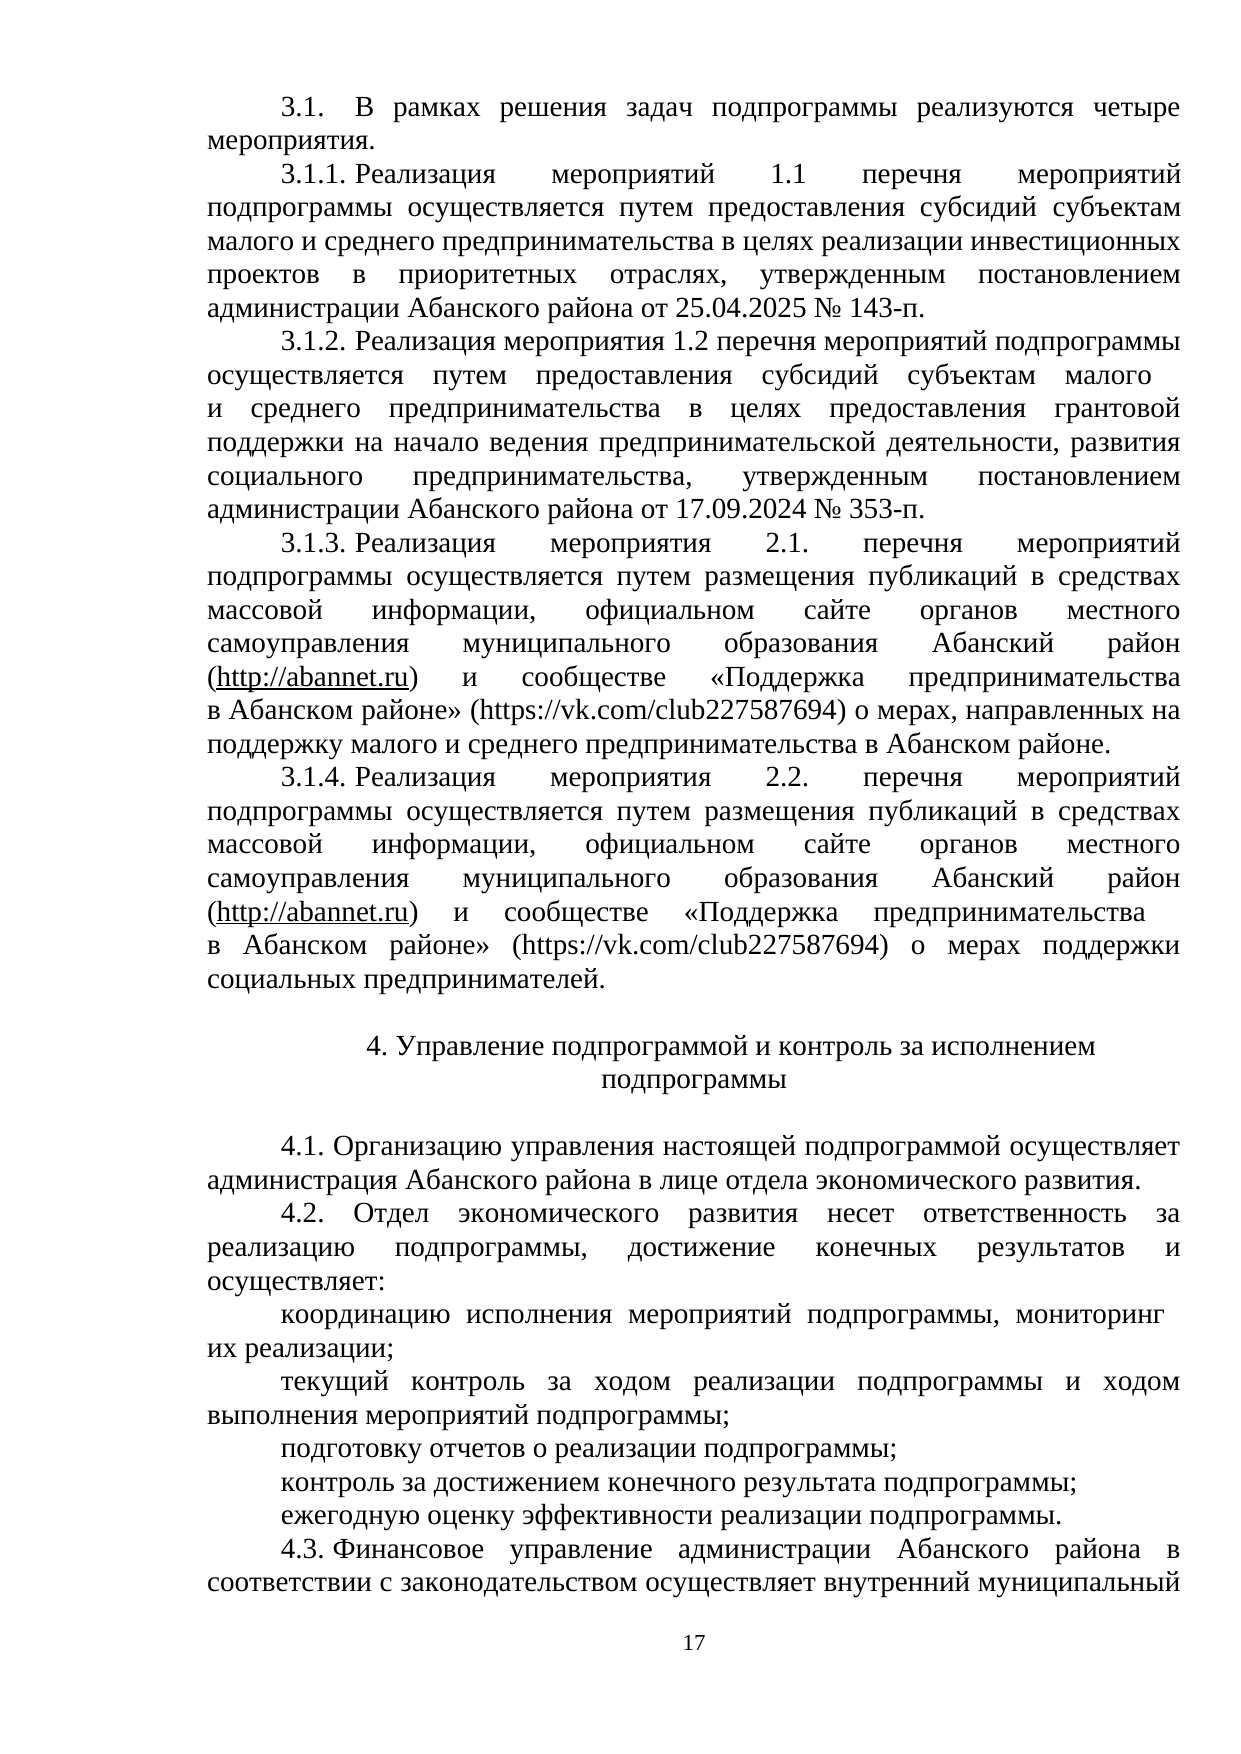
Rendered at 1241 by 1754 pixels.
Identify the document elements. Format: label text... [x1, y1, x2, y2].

text контроль за достижением конечного результата подпрограммы; [207, 1464, 1181, 1497]
text 4.1. Организацию управления настоящей подпрограммой осуществляет администрация Абанского района в лице отдела экономического развития. [207, 1128, 1181, 1196]
text координацию исполнения мероприятий подпрограммы, мониторинг их реализации; [207, 1296, 1181, 1363]
list Реализация мероприятия 1.2 перечня мероприятий подпрограммы осуществляется путем предоставления субсидий субъектам малого и среднего предпринимательства в целях предоставления грантовой поддержки на начало ведения предпринимательской деятельности, развития социального предпринимательства, утвержденным постановлением администрации Абанского района от 17.09.2024 № 353-п. [207, 323, 1181, 525]
list Реализация мероприятия 2.2. перечня мероприятий подпрограммы осуществляется путем размещения публикаций в средствах массовой информации, официальном сайте органов местного самоуправления муниципального образования Абанский район (http://abannet.ru) и сообществе «Поддержка предпринимательства в Абанском районе» (https://vk.com/club227587694) о мерах поддержки социальных предпринимателей. [207, 759, 1181, 994]
text 4.2. Отдел экономического развития несет ответственность за реализацию подпрограммы, достижение конечных результатов и осуществляет: [207, 1196, 1181, 1296]
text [207, 1531, 1181, 1598]
list Реализация мероприятия 2.1. перечня мероприятий подпрограммы осуществляется путем размещения публикаций в средствах массовой информации, официальном сайте органов местного самоуправления муниципального образования Абанский район (http://abannet.ru) и сообществе «Поддержка предпринимательства в Абанском районе» (https://vk.com/club227587694) о мерах, направленных на поддержку малого и среднего предпринимательства в Абанском районе. [207, 525, 1181, 759]
list Реализация мероприятий 1.1 перечня мероприятий подпрограммы осуществляется путем предоставления субсидий субъектам малого и среднего предпринимательства в целях реализации инвестиционных проектов в приоритетных отраслях, утвержденным постановлением администрации Абанского района от 25.04.2025 № 143-п. [207, 156, 1181, 323]
text подготовку отчетов о реализации подпрограммы; [207, 1430, 1181, 1464]
text текущий контроль за ходом реализации подпрограммы и ходом выполнения мероприятий подпрограммы; [207, 1363, 1181, 1430]
list В рамках решения задач подпрограммы реализуются четыре мероприятия. [207, 89, 1181, 156]
text ежегодную оценку эффективности реализации подпрограммы. [207, 1497, 1181, 1531]
text 4. Управление подпрограммой и контроль за исполнением подпрограммы [207, 1028, 1181, 1095]
